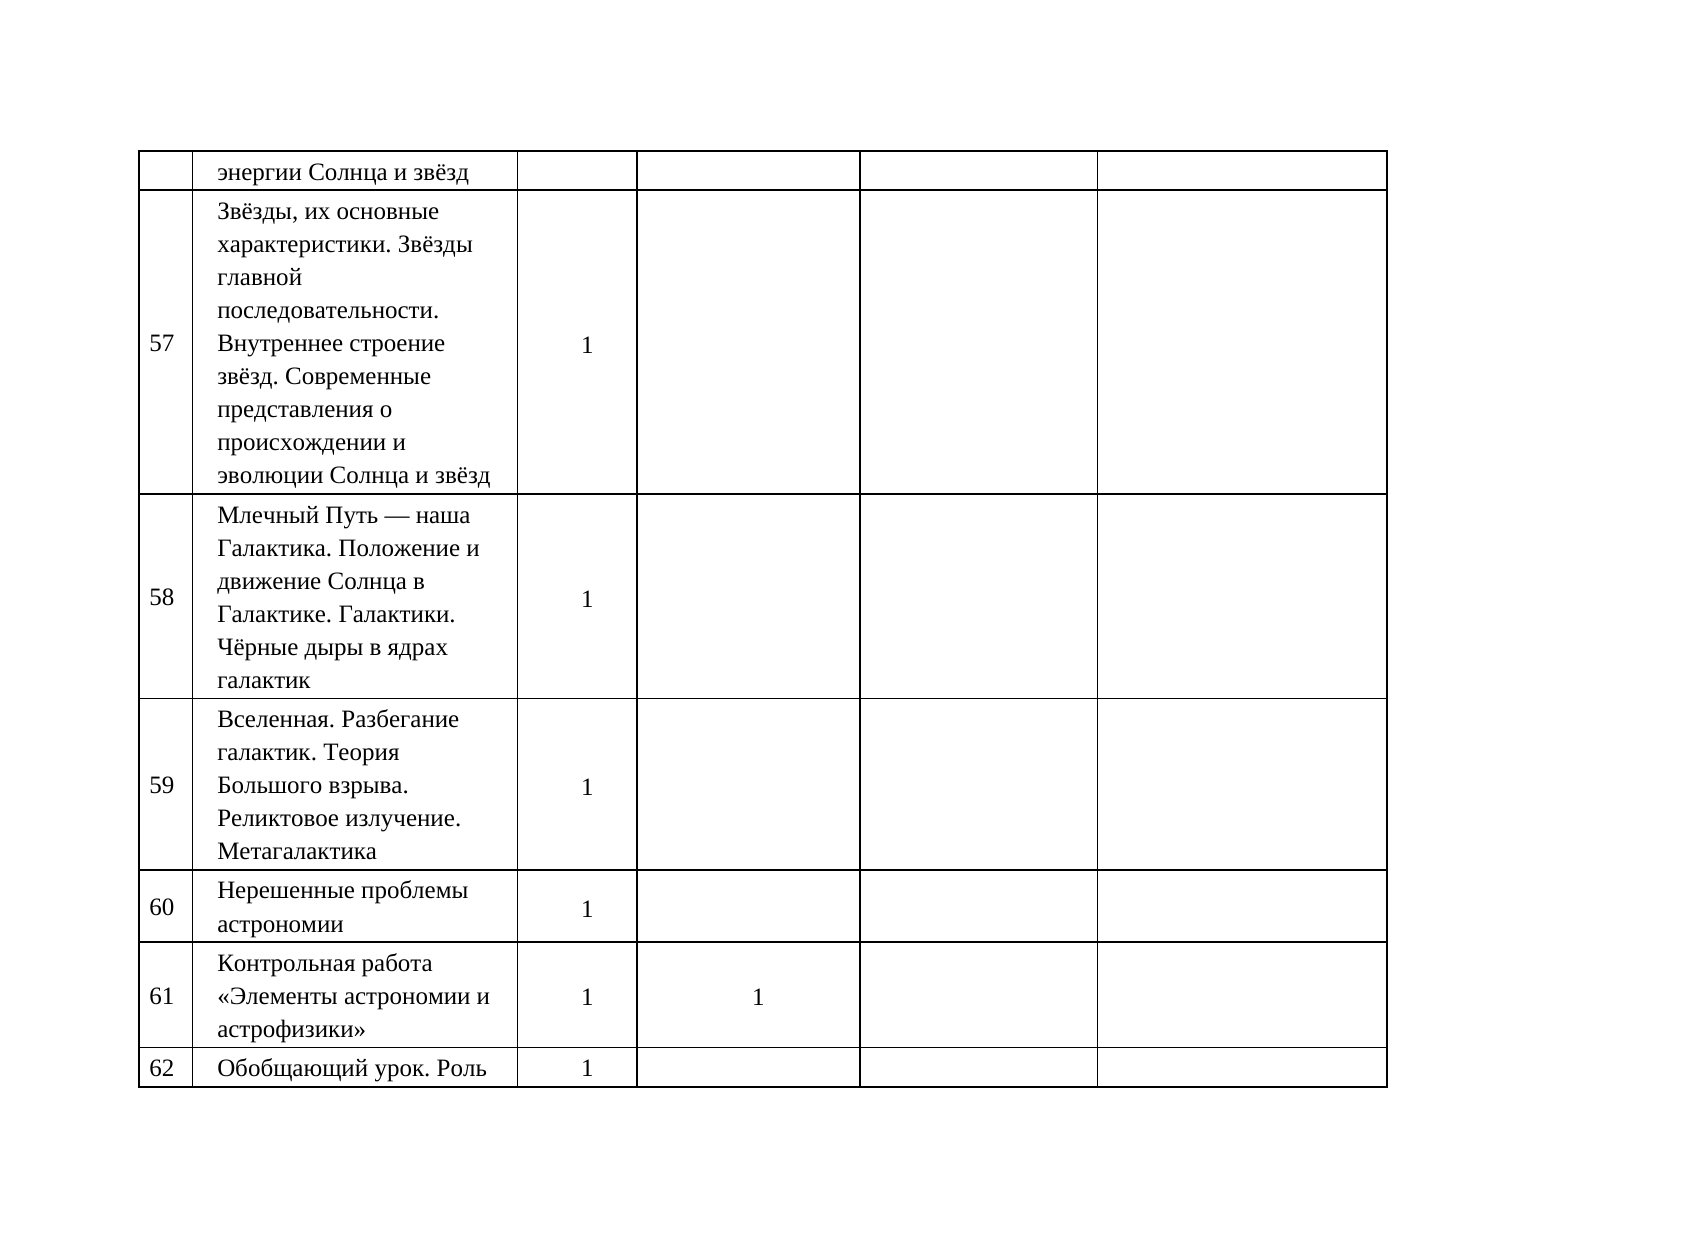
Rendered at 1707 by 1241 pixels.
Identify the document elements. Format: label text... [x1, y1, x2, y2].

table_cell [1098, 699, 1386, 869]
table_cell Вселенная. Разбегание галактик. Теория Большого взрыва. Реликтовое излучение. Метагалактика [193, 699, 517, 869]
table_cell [1098, 191, 1386, 493]
table_cell 1 [518, 495, 636, 697]
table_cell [193, 1048, 517, 1086]
table_cell [861, 152, 1097, 189]
table_cell Контрольная работа «Элементы астрономии и астрофизики» [193, 943, 517, 1047]
table_cell [861, 699, 1097, 869]
table_cell [638, 191, 859, 493]
table_cell [1098, 495, 1386, 697]
table_cell [861, 191, 1097, 493]
table_cell 1 [518, 943, 636, 1047]
table_cell [861, 1048, 1097, 1086]
table_cell [638, 1048, 859, 1086]
table_cell 1 [638, 943, 859, 1047]
table_cell [638, 871, 859, 941]
table_cell Звёзды, их основные характеристики. Звёзды главной последовательности. Внутреннее строение звёзд. Современные представления о происхождении и эволюции Солнца и звёзд [193, 191, 517, 493]
table_cell 60 [140, 871, 192, 941]
table_cell 57 [140, 191, 192, 493]
table_cell 62 [140, 1048, 192, 1086]
table_cell 1 [518, 699, 636, 869]
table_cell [193, 152, 517, 189]
table_cell 1 [518, 871, 636, 941]
table_cell Млечный Путь — наша Галактика. Положение и движение Солнца в Галактике. Галактики. Чёрные дыры в ядрах галактик [193, 495, 517, 697]
table_cell [861, 495, 1097, 697]
table_cell 59 [140, 699, 192, 869]
table_cell [861, 871, 1097, 941]
table_cell 61 [140, 943, 192, 1047]
table_cell [638, 495, 859, 697]
table_cell 1 [518, 152, 636, 189]
table_cell 58 [140, 495, 192, 697]
table_cell 1 [518, 191, 636, 493]
table_cell [638, 699, 859, 869]
table_cell 56 [140, 152, 192, 189]
table_cell [1098, 152, 1386, 189]
table_cell [638, 152, 859, 189]
table_cell [1098, 943, 1386, 1047]
table_cell [861, 943, 1097, 1047]
table_cell [1098, 871, 1386, 941]
table_cell [1098, 1048, 1386, 1086]
table_cell Нерешенные проблемы астрономии [193, 871, 517, 941]
table_cell 1 [518, 1048, 636, 1086]
